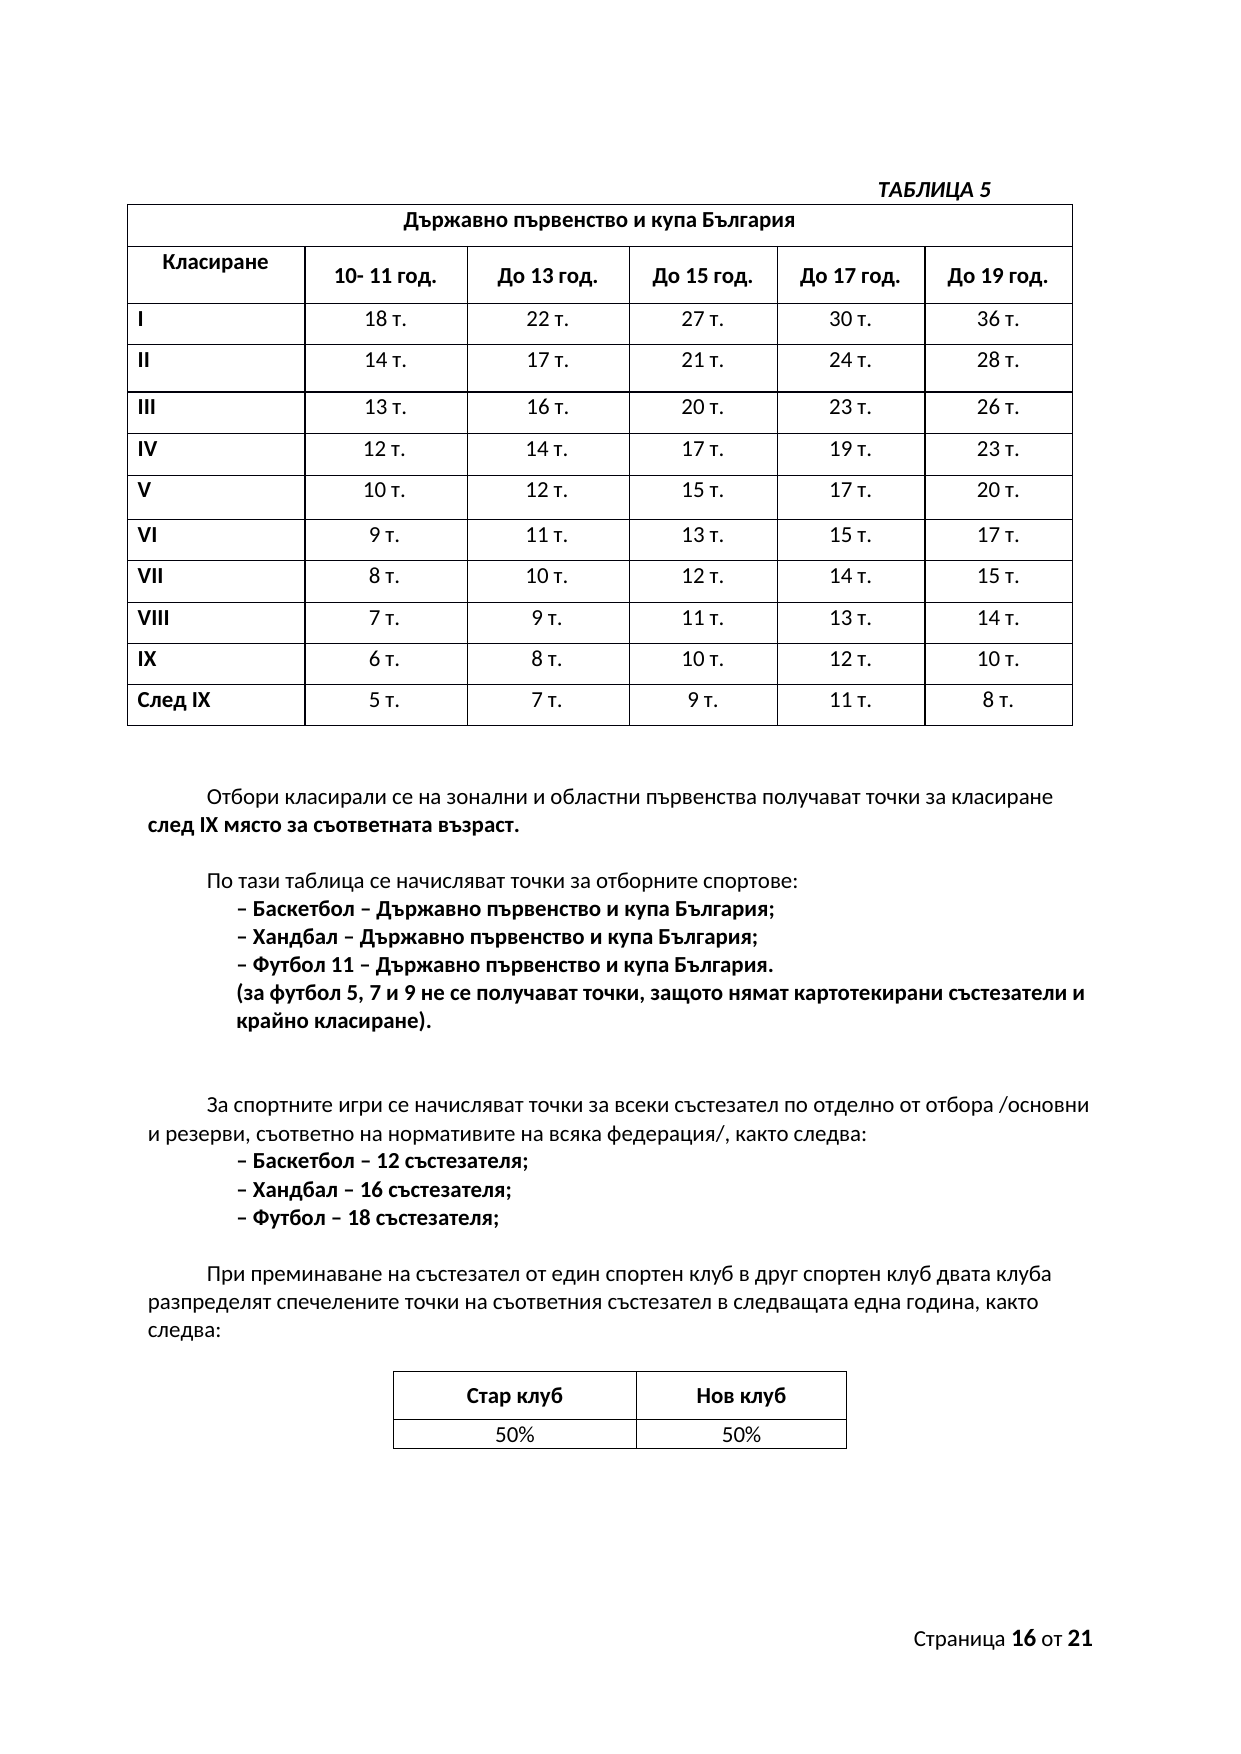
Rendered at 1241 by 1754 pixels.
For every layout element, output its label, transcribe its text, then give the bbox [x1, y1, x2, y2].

table_cell 20 т. [926, 476, 1072, 519]
text За спортните игри се начисляват точки за всеки състезател по отделно от отбора /основни и резерви, съответно на нормативите на всяка федерация/, както следва: [148, 1091, 1093, 1147]
table_cell 9 т. [468, 603, 629, 643]
text При преминаване на състезател от един спортен клуб в друг спортен клуб двата клуба разпределят спечелените точки на съответния състезател в следващата една година, както следва: [148, 1259, 1093, 1343]
table_cell 5 т. [306, 685, 467, 725]
table_cell 7 т. [306, 603, 467, 643]
table_cell 14 т. [926, 603, 1072, 643]
table_cell 13 т. [306, 393, 467, 433]
table_cell 24 т. [778, 345, 924, 391]
table_cell 27 т. [630, 304, 777, 344]
table_cell 30 т. [778, 304, 924, 344]
text По тази таблица се начисляват точки за отборните спортове: [148, 866, 1093, 894]
table_cell 17 т. [630, 434, 777, 474]
table_cell 16 т. [468, 393, 629, 433]
table_cell 11 т. [468, 520, 629, 560]
table_cell 10 т. [468, 561, 629, 602]
table_cell VІІІ [128, 603, 304, 643]
table_cell V [128, 476, 304, 519]
table_cell 7 т. [468, 685, 629, 725]
table_cell 36 т. [926, 304, 1072, 344]
table_cell 15 т. [778, 520, 924, 560]
text (за футбол 5, 7 и 9 не се получават точки, защото нямат картотекирани състезатели и крайно класиране). [236, 978, 1093, 1034]
table_cell До 15 год. [630, 247, 777, 303]
table_cell 12 т. [306, 434, 467, 474]
table_header Нов клуб [637, 1372, 846, 1419]
text – Хандбал – 16 състезателя; [236, 1175, 1093, 1203]
table_cell 12 т. [630, 561, 777, 602]
table_cell 13 т. [778, 603, 924, 643]
table_header Държавно първенство и купа България [128, 205, 1072, 246]
text Отбори класирали се на зонални и областни първенства получават точки за класиране след ІХ място за съответната възраст. [148, 782, 1093, 838]
table_cell 14 т. [468, 434, 629, 474]
table_cell VІ [128, 520, 304, 560]
table_cell 10 т. [306, 476, 467, 519]
table_cell 20 т. [630, 393, 777, 433]
table_cell 11 т. [630, 603, 777, 643]
table_cell 13 т. [630, 520, 777, 560]
table_cell До 17 год. [778, 247, 924, 303]
text – Футбол 11 – Държавно първенство и купа България. [236, 951, 1093, 978]
table_cell 10 т. [630, 644, 777, 684]
table_cell 8 т. [926, 685, 1072, 725]
table_cell 22 т. [468, 304, 629, 344]
table_cell 11 т. [778, 685, 924, 725]
table_cell До 19 год. [926, 247, 1072, 303]
table_cell До 13 год. [468, 247, 629, 303]
table_cell 12 т. [778, 644, 924, 684]
table_cell 8 т. [306, 561, 467, 602]
table_cell 15 т. [926, 561, 1072, 602]
table_cell 50% [394, 1420, 636, 1448]
table_cell 10 т. [926, 644, 1072, 684]
table_cell ІV [128, 434, 304, 474]
text – Баскетбол – Държавно първенство и купа България; [236, 894, 1093, 922]
table_cell 50% [637, 1420, 846, 1448]
table_cell 14 т. [778, 561, 924, 602]
table_cell 8 т. [468, 644, 629, 684]
text ТАБЛИЦА 5 [207, 176, 1093, 204]
table_cell 26 т. [926, 393, 1072, 433]
table_cell ІХ [128, 644, 304, 684]
table_cell 23 т. [778, 393, 924, 433]
table_cell 14 т. [306, 345, 467, 391]
table_cell 9 т. [630, 685, 777, 725]
text – Хандбал – Държавно първенство и купа България; [236, 922, 1093, 951]
table_cell 12 т. [468, 476, 629, 519]
table_cell VІІ [128, 561, 304, 602]
table_cell 21 т. [630, 345, 777, 391]
table_cell 18 т. [306, 304, 467, 344]
text – Футбол – 18 състезателя; [236, 1203, 1093, 1231]
table_cell 15 т. [630, 476, 777, 519]
table_cell 10- 11 год. [306, 247, 467, 303]
table_cell 6 т. [306, 644, 467, 684]
table_cell След ІХ [128, 685, 304, 725]
table_cell 9 т. [306, 520, 467, 560]
table_cell 28 т. [926, 345, 1072, 391]
table_cell 19 т. [778, 434, 924, 474]
table_cell 17 т. [926, 520, 1072, 560]
text – Баскетбол – 12 състезателя; [236, 1147, 1093, 1175]
table_header Стар клуб [394, 1372, 636, 1419]
table_cell ІІ [128, 345, 304, 391]
table_cell 17 т. [468, 345, 629, 391]
table_cell Класиране [128, 247, 304, 303]
table_cell 23 т. [926, 434, 1072, 474]
table_cell 17 т. [778, 476, 924, 519]
table_cell ІІІ [128, 393, 304, 433]
table_cell І [128, 304, 304, 344]
